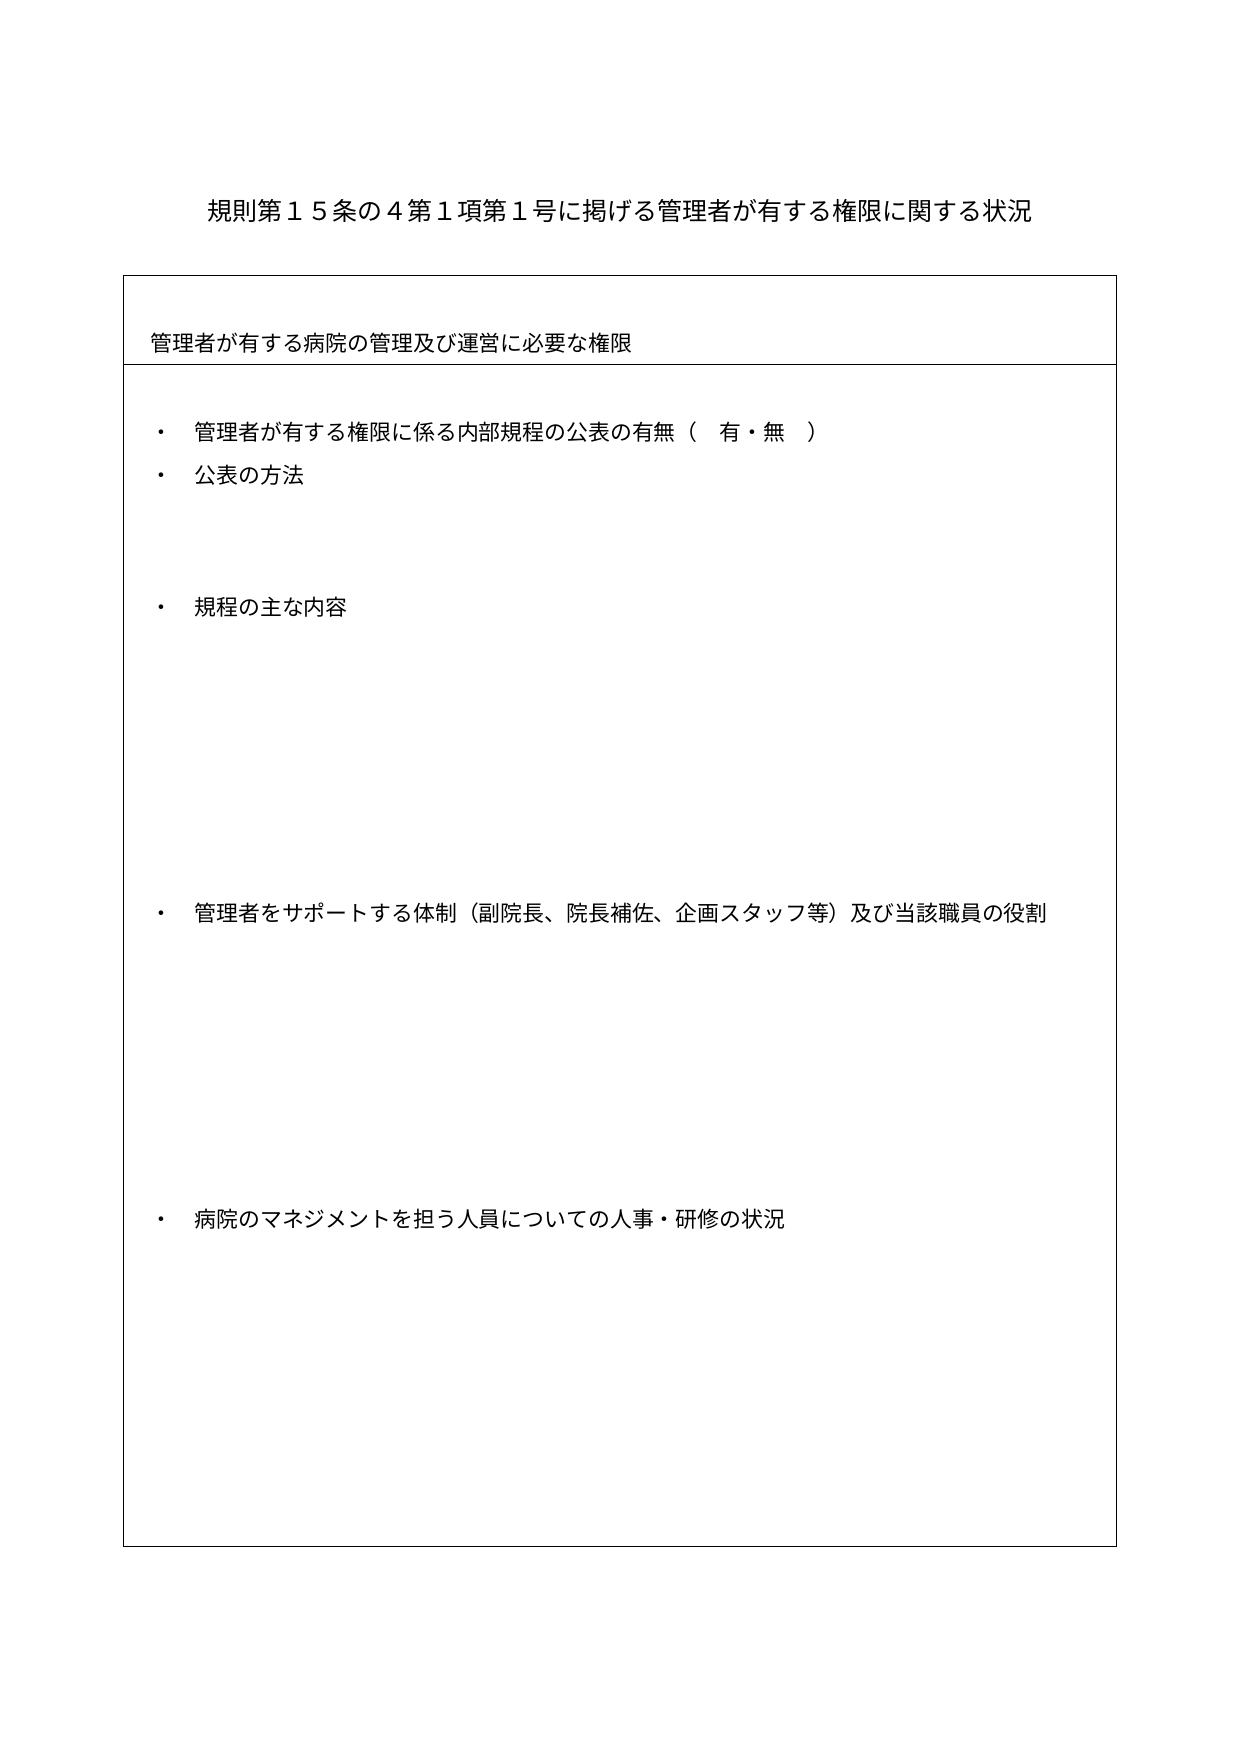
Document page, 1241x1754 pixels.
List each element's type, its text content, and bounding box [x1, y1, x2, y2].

table_header [918, 276, 1116, 364]
text 規則第１５条の４第１項第１号に掲げる管理者が有する権限に関する状況 [118, 188, 1122, 232]
table_cell ・ 管理者が有する権限に係る内部規程の公表の有無（ 有・無 ） ・ 公表の方法 ・ 規程の主な内容 ・ 管理者をサポートする体制（副院長、院長補佐、企画スタッフ等）及び当該職員の役割 ・ 病院のマネジメントを担う人員についての人事・研修の状況 [124, 365, 1116, 1546]
table_header 管理者が有する病院の管理及び運営に必要な権限 [124, 276, 918, 364]
